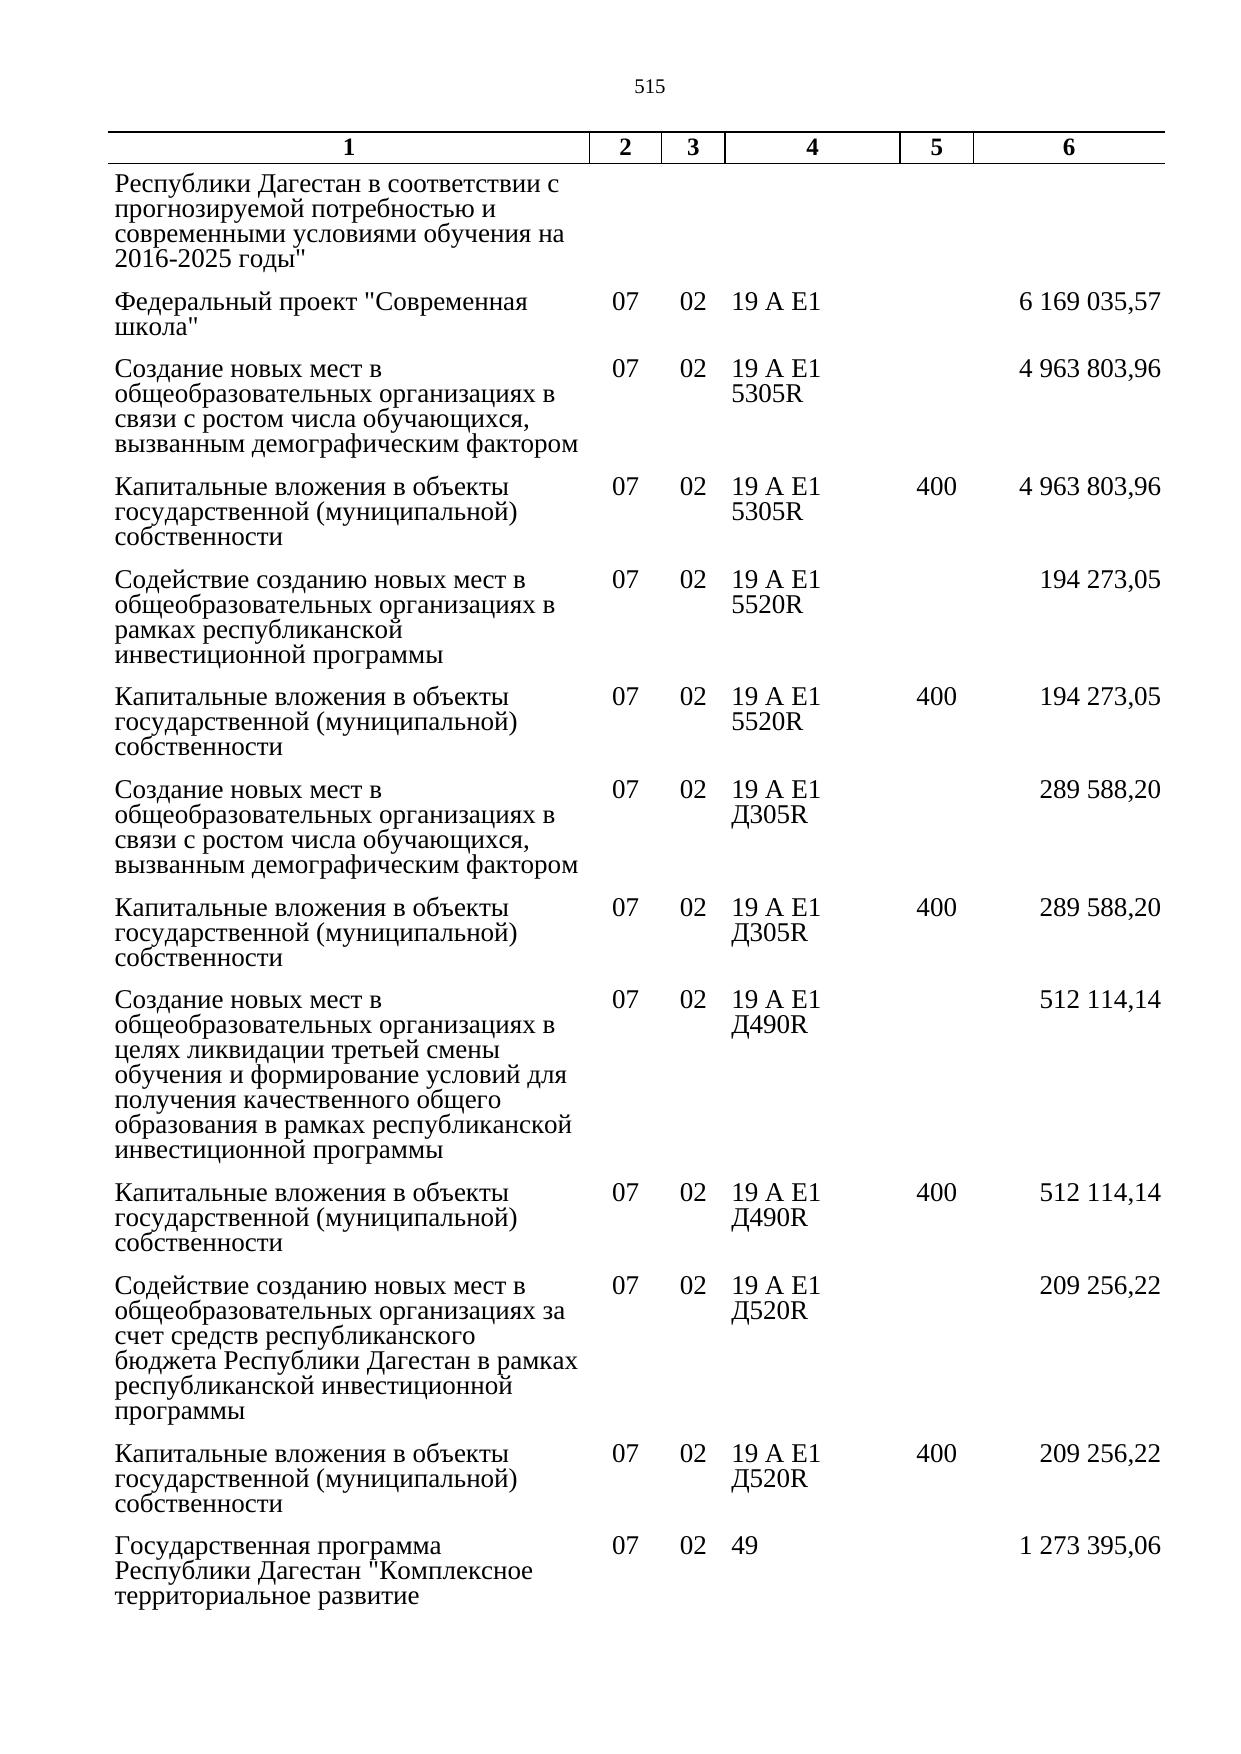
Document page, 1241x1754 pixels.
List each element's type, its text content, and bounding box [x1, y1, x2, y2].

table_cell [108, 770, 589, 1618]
table_header 2 [590, 133, 661, 163]
table_header 5 [901, 133, 973, 163]
table_header 3 [662, 133, 724, 163]
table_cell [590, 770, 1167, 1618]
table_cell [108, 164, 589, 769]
table_header 4 [726, 133, 899, 163]
table_header 6 [974, 133, 1164, 163]
table_header 1 [108, 133, 589, 163]
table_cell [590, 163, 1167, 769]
